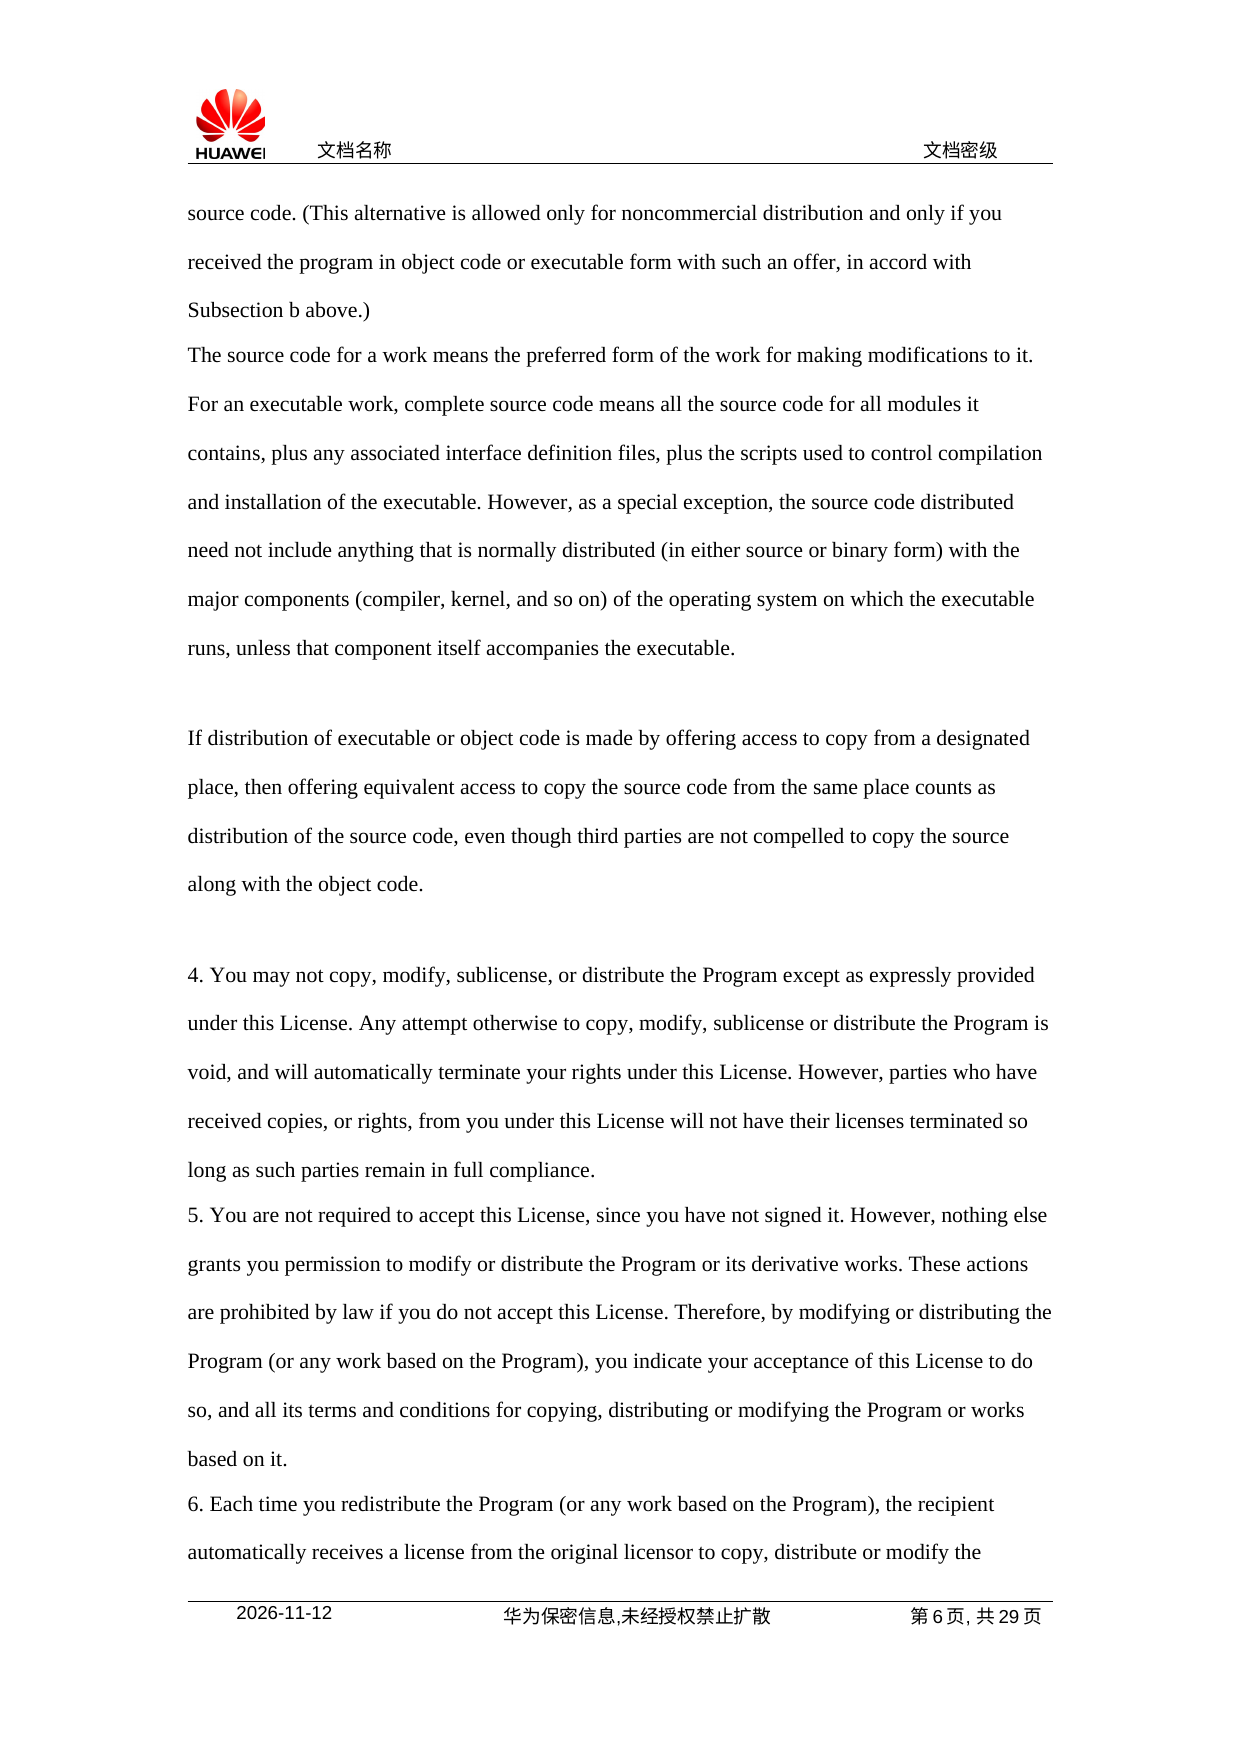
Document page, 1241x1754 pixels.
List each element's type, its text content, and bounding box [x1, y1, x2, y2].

text 5. You are not required to accept this License, since you have not signed it. However, nothing else grants you permission to modify or distribute the Program or its derivative works. These actions are prohibited by law if you do not accept this License. Therefore, by modifying or distributing the Program (or any work based on the Program), you indicate your acceptance of this License to do so, and all its terms and conditions for copying, distributing or modifying the Program or works based on it. [187, 1198, 1053, 1474]
text 4. You may not copy, modify, sublicense, or distribute the Program except as expressly provided under this License. Any attempt otherwise to copy, modify, sublicense or distribute the Program is void, and will automatically terminate your rights under this License. However, parties who have received copies, or rights, from you under this License will not have their licenses terminated so long as such parties remain in full compliance. [187, 958, 1053, 1186]
text If distribution of executable or object code is made by offering access to copy from a designated place, then offering equivalent access to copy the source code from the same place counts as distribution of the source code, even though third parties are not compelled to copy the source along with the object code. [187, 722, 1053, 900]
text The source code for a work means the preferred form of the work for making modifications to it. For an executable work, complete source code means all the source code for all modules it contains, plus any associated interface definition files, plus the scripts used to control compilation and installation of the executable. However, as a special exception, the source code distributed need not include anything that is normally distributed (in either source or binary form) with the major components (compiler, kernel, and so on) of the operating system on which the executable runs, unless that component itself accompanies the executable. [187, 339, 1053, 664]
picture [196, 89, 265, 159]
